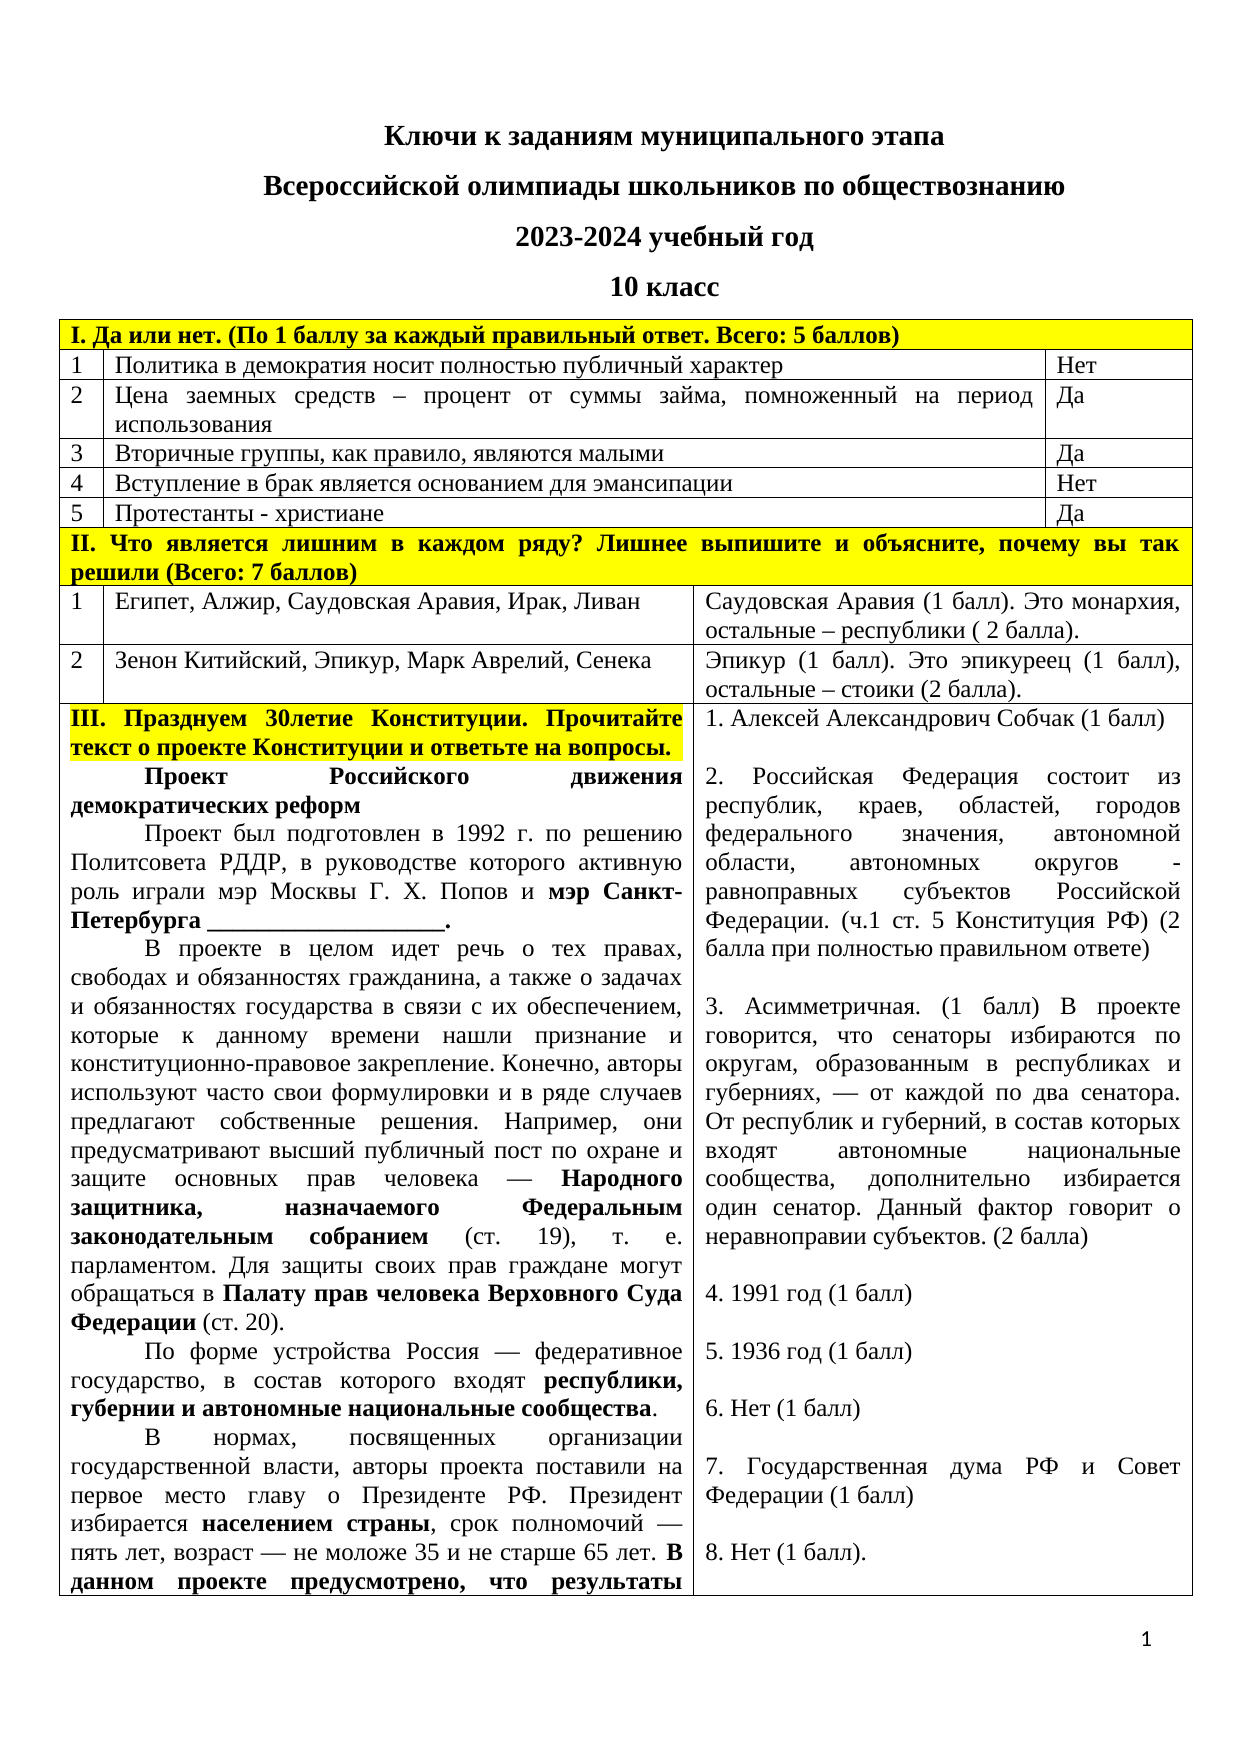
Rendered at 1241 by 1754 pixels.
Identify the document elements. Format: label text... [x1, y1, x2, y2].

table_cell Зенон Китийский, Эпикур, Марк Аврелий, Сенека [104, 645, 693, 702]
table_cell Эпикур (1 балл). Это эпикуреец (1 балл), остальные – стоики (2 балла). [694, 645, 1192, 702]
table_cell 1 [60, 350, 103, 379]
table_cell 1 [60, 586, 103, 644]
table_cell Да [1046, 498, 1192, 527]
table_cell II. Что является лишним в каждом ряду? Лишнее выпишите и объясните, почему вы так решили (Всего: 7 баллов) [60, 528, 1192, 585]
table_cell Нет [1046, 350, 1192, 379]
table_cell 4 [60, 468, 103, 497]
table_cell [60, 704, 693, 1595]
table_cell Египет, Алжир, Саудовская Аравия, Ирак, Ливан [104, 586, 693, 644]
table_cell 3 [60, 439, 103, 467]
text Ключи к заданиям муниципального этапа [177, 118, 1152, 152]
text 10 класс [177, 269, 1152, 303]
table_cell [694, 704, 1192, 1595]
table_cell 2 [60, 645, 103, 702]
table_cell 5 [60, 498, 103, 527]
table_cell Да [1046, 380, 1192, 437]
text Всероссийской олимпиады школьников по обществознанию [177, 168, 1152, 202]
table_cell Протестанты - христиане [104, 498, 1045, 527]
table_cell Нет [1046, 468, 1192, 497]
table_cell Политика в демократия носит полностью публичный характер [104, 350, 1045, 379]
table_cell Саудовская Аравия (1 балл). Это монархия, остальные – республики ( 2 балла). [694, 586, 1192, 644]
table_cell Цена заемных средств – процент от суммы займа, помноженный на период использования [104, 380, 1045, 437]
text 2023-2024 учебный год [177, 219, 1152, 252]
table_cell Да [1046, 439, 1192, 467]
table_cell Вторичные группы, как правило, являются малыми [104, 439, 1045, 467]
table_cell 2 [60, 380, 103, 437]
table_header I. Да или нет. (По 1 баллу за каждый правильный ответ. Всего: 5 баллов) [60, 320, 1192, 349]
table_cell Вступление в брак является основанием для эмансипации [104, 468, 1045, 497]
